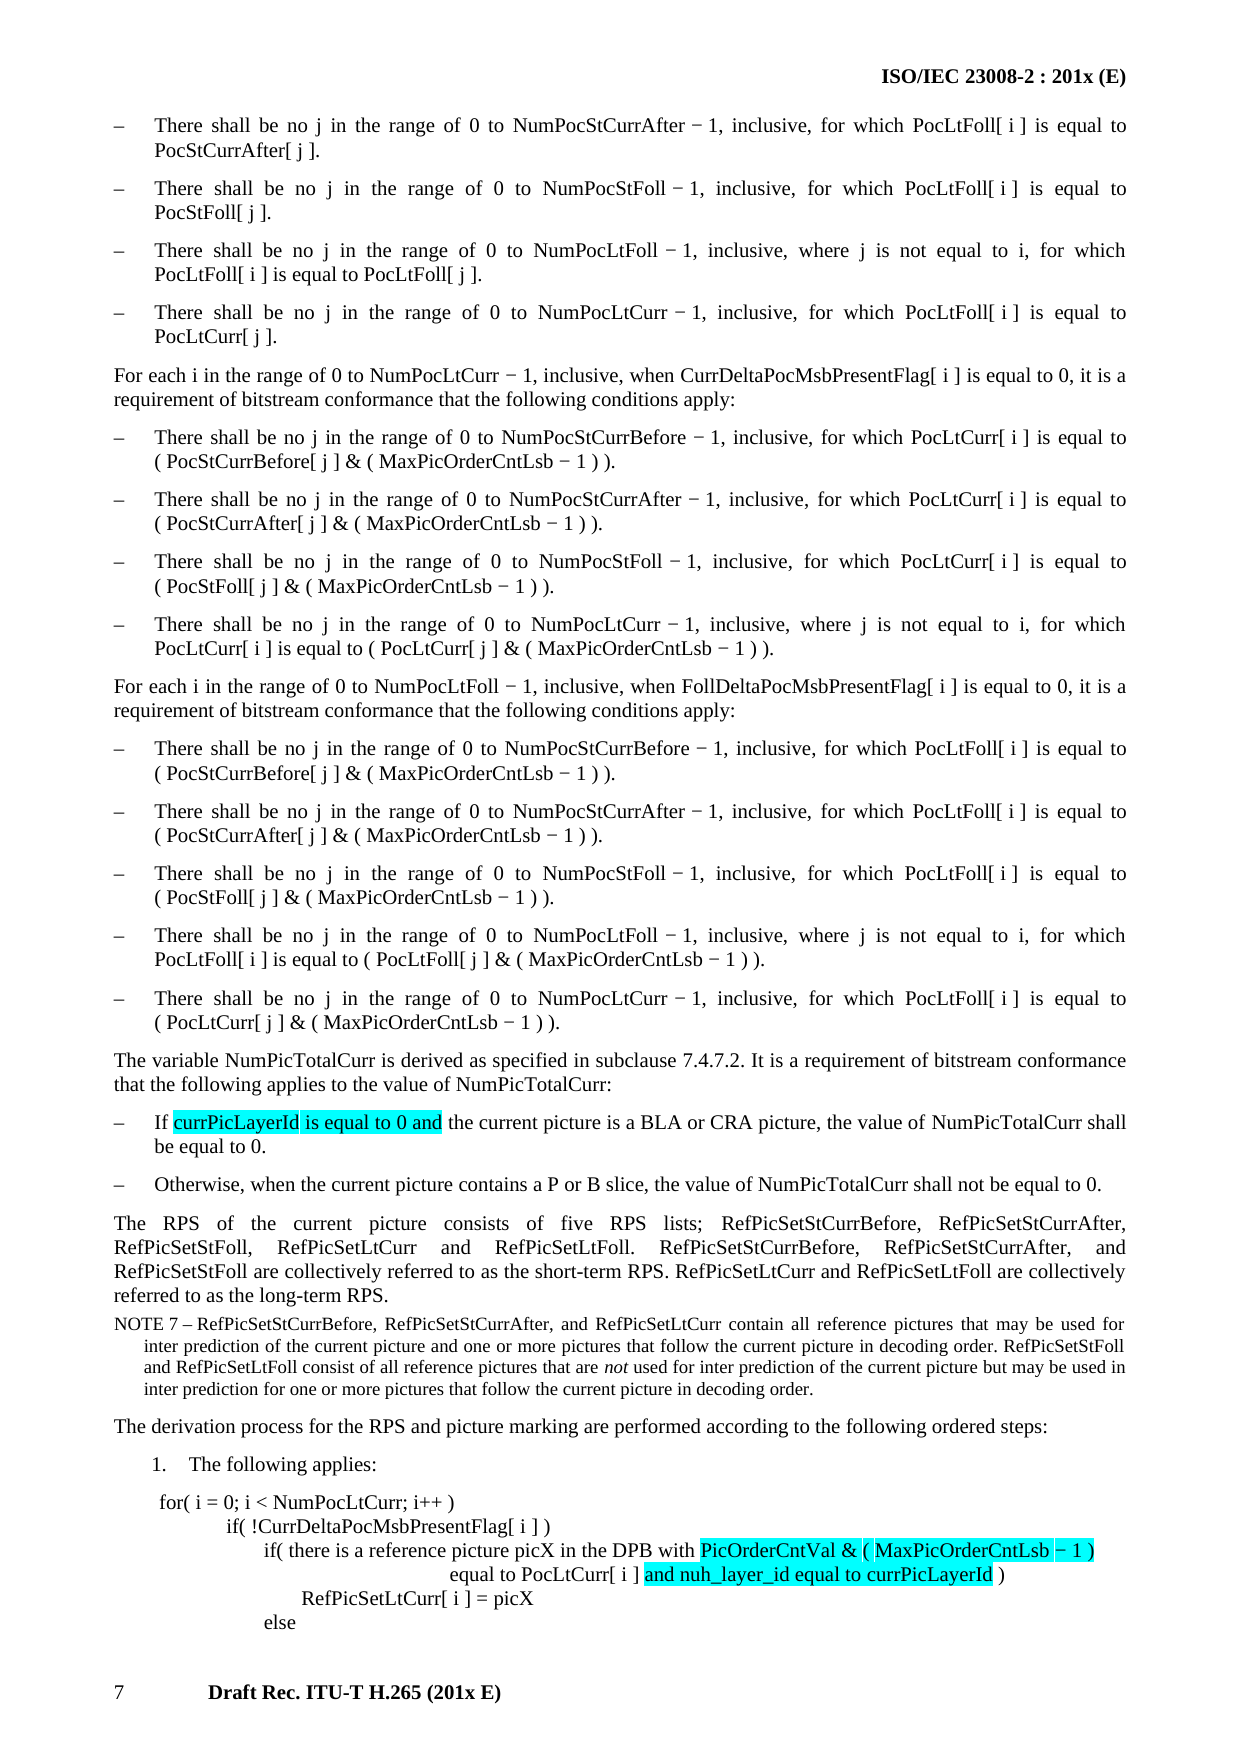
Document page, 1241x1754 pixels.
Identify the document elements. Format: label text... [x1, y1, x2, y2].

list There shall be no j in the range of 0 to NumPocStCurrAfter − 1, inclusive, for which PocLtFoll[ i ] is equal to PocStCurrAfter[ j ]. [113, 113, 1127, 162]
text The RPS of the current picture consists of five RPS lists; RefPicSetStCurrBefore, RefPicSetStCurrAfter, RefPicSetStFoll, RefPicSetLtCurr and RefPicSetLtFoll. RefPicSetStCurrBefore, RefPicSetStCurrAfter, and RefPicSetStFoll are collectively referred to as the short-term RPS. RefPicSetLtCurr and RefPicSetLtFoll are collectively referred to as the long-term RPS. [113, 1211, 1127, 1307]
text The derivation process for the RPS and picture marking are performed according to the following ordered steps: [113, 1413, 1127, 1438]
list Otherwise, when the current picture contains a P or B slice, the value of NumPicTotalCurr shall not be equal to 0. [113, 1172, 1127, 1196]
list There shall be no j in the range of 0 to NumPocStCurrAfter − 1, inclusive, for which PocLtCurr[ i ] is equal to ( PocStCurrAfter[ j ] & ( MaxPicOrderCntLsb − 1 ) ). [113, 487, 1127, 535]
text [159, 1490, 1127, 1634]
list There shall be no j in the range of 0 to NumPocLtFoll − 1, inclusive, where j is not equal to i, for which PocLtFoll[ i ] is equal to PocLtFoll[ j ]. [113, 238, 1127, 286]
list There shall be no j in the range of 0 to NumPocStFoll − 1, inclusive, for which PocLtCurr[ i ] is equal to ( PocStFoll[ j ] & ( MaxPicOrderCntLsb − 1 ) ). [113, 549, 1127, 598]
list There shall be no j in the range of 0 to NumPocStCurrBefore − 1, inclusive, for which PocLtCurr[ i ] is equal to ( PocStCurrBefore[ j ] & ( MaxPicOrderCntLsb − 1 ) ). [113, 425, 1127, 473]
list If currPicLayerId is equal to 0 and the current picture is a BLA or CRA picture, the value of NumPicTotalCurr shall be equal to 0. [113, 1110, 1127, 1158]
list There shall be no j in the range of 0 to NumPocLtCurr − 1, inclusive, for which PocLtFoll[ i ] is equal to ( PocLtCurr[ j ] & ( MaxPicOrderCntLsb − 1 ) ). [113, 986, 1127, 1034]
text For each i in the range of 0 to NumPocLtFoll − 1, inclusive, when FollDeltaPocMsbPresentFlag[ i ] is equal to 0, it is a requirement of bitstream conformance that the following conditions apply: [113, 674, 1127, 722]
text For each i in the range of 0 to NumPocLtCurr − 1, inclusive, when CurrDeltaPocMsbPresentFlag[ i ] is equal to 0, it is a requirement of bitstream conformance that the following conditions apply: [113, 363, 1127, 411]
list There shall be no j in the range of 0 to NumPocStCurrBefore − 1, inclusive, for which PocLtFoll[ i ] is equal to ( PocStCurrBefore[ j ] & ( MaxPicOrderCntLsb − 1 ) ). [113, 736, 1127, 784]
list There shall be no j in the range of 0 to NumPocLtFoll − 1, inclusive, where j is not equal to i, for which PocLtFoll[ i ] is equal to ( PocLtFoll[ j ] & ( MaxPicOrderCntLsb − 1 ) ). [113, 923, 1127, 971]
list There shall be no j in the range of 0 to NumPocStFoll − 1, inclusive, for which PocLtFoll[ i ] is equal to ( PocStFoll[ j ] & ( MaxPicOrderCntLsb − 1 ) ). [113, 861, 1127, 909]
list There shall be no j in the range of 0 to NumPocStCurrAfter − 1, inclusive, for which PocLtFoll[ i ] is equal to ( PocStCurrAfter[ j ] & ( MaxPicOrderCntLsb − 1 ) ). [113, 799, 1127, 847]
text The variable NumPicTotalCurr is derived as specified in subclause 7.4.7.2. It is a requirement of bitstream conformance that the following applies to the value of NumPicTotalCurr: [113, 1048, 1127, 1096]
list There shall be no j in the range of 0 to NumPocStFoll − 1, inclusive, for which PocLtFoll[ i ] is equal to PocStFoll[ j ]. [113, 176, 1127, 224]
list There shall be no j in the range of 0 to NumPocLtCurr − 1, inclusive, for which PocLtFoll[ i ] is equal to PocLtCurr[ j ]. [113, 300, 1127, 348]
list The following applies: [151, 1452, 1127, 1476]
list There shall be no j in the range of 0 to NumPocLtCurr − 1, inclusive, where j is not equal to i, for which PocLtCurr[ i ] is equal to ( PocLtCurr[ j ] & ( MaxPicOrderCntLsb − 1 ) ). [113, 612, 1127, 660]
